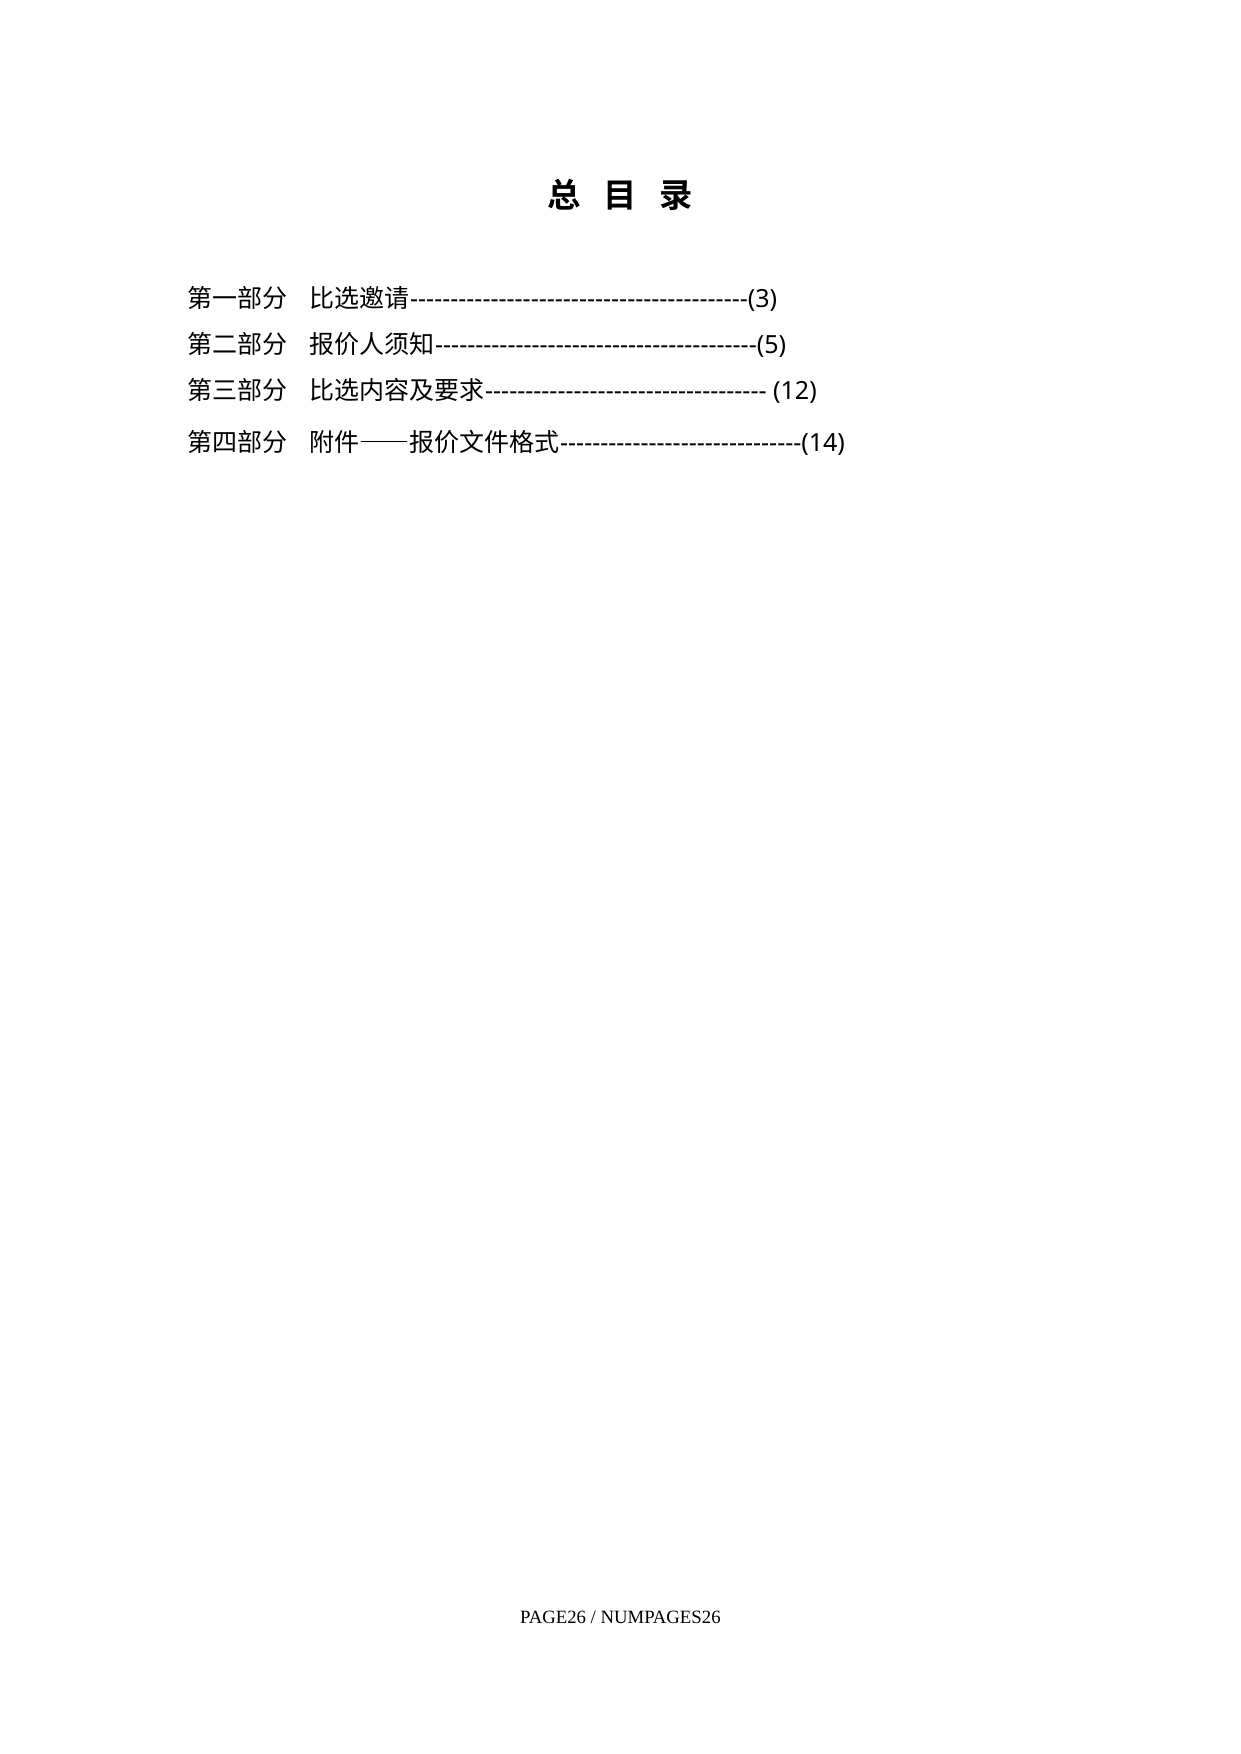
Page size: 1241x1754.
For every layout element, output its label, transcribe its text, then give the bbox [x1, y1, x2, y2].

text 第三部分 比选内容及要求----------------------------------- (12) [187, 363, 1053, 408]
text 总 目 录 [187, 160, 1053, 225]
text 第四部分 附件——报价文件格式------------------------------(14) [187, 408, 1053, 473]
text 第一部分 比选邀请------------------------------------------(3) [187, 271, 1053, 317]
text 第二部分 报价人须知----------------------------------------(5) [187, 317, 1053, 363]
